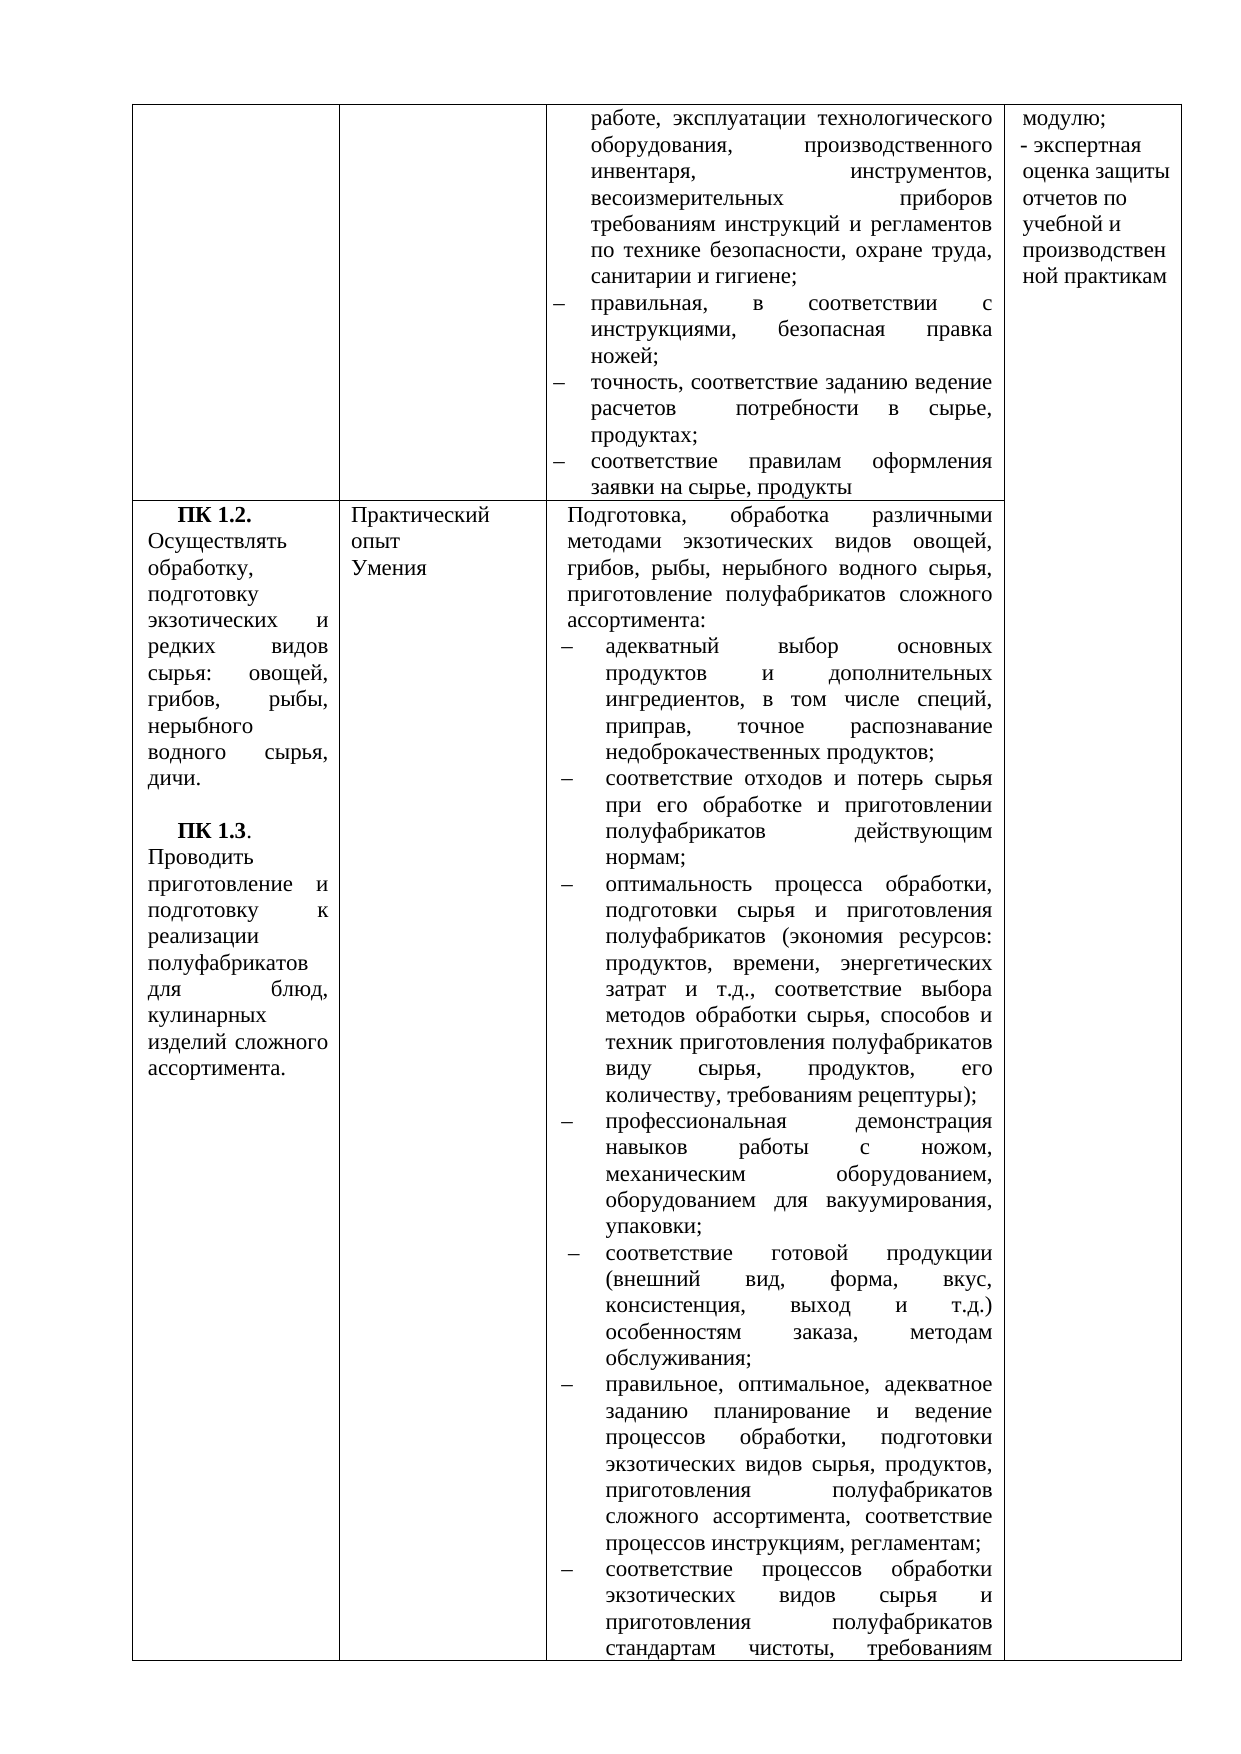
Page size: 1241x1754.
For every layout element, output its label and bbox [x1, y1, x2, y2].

table_cell [340, 501, 546, 1660]
table_cell [547, 501, 1004, 1660]
table_cell [547, 105, 1004, 500]
table_cell [1005, 105, 1181, 1660]
table_cell [133, 105, 339, 500]
table_cell [133, 501, 339, 1660]
table_cell [340, 105, 546, 500]
